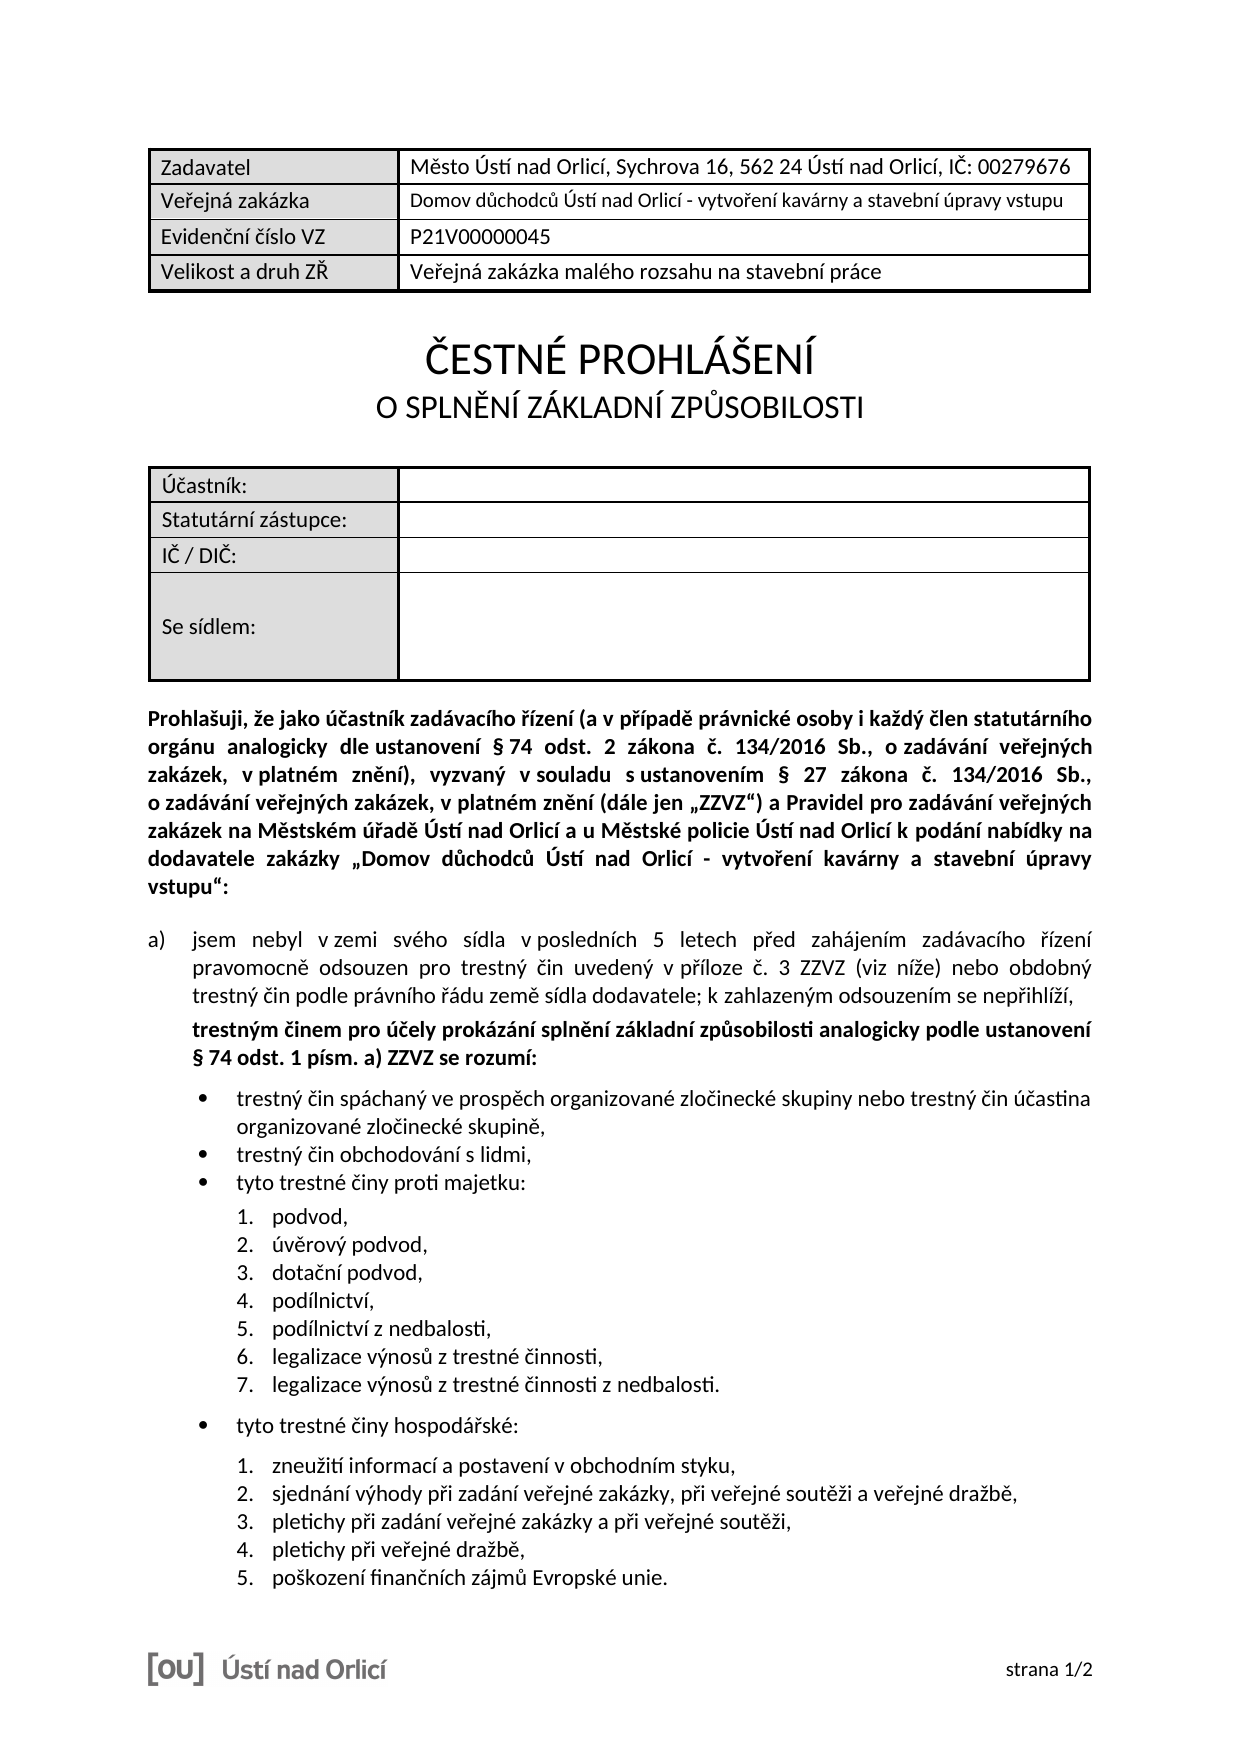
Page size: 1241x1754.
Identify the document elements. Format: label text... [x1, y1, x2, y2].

text Čestné prohlášení [148, 330, 1092, 386]
list podílnictví z nedbalosti, [236, 1314, 1092, 1342]
table_cell [400, 573, 1088, 679]
table_cell [400, 538, 1088, 572]
text o splnění základní způsobilosti [148, 386, 1092, 427]
list jsem nebyl v zemi svého sídla v posledních 5 letech před zahájením zadávacího řízení pravomocně odsouzen pro trestný čin uvedený v příloze č. 3 ZZVZ (viz níže) nebo obdobný trestný čin podle právního řádu země sídla dodavatele; k zahlazeným odsouzením se nepřihlíží, [148, 925, 1092, 1009]
list legalizace výnosů z trestné činnosti, [236, 1342, 1092, 1370]
table_cell Domov důchodců Ústí nad Orlicí - vytvoření kavárny a stavební úpravy vstupu [400, 185, 1088, 218]
list tyto trestné činy hospodářské: [199, 1411, 1092, 1439]
list trestný čin spáchaný ve prospěch organizované zločinecké skupiny nebo trestný čin účastina organizované zločinecké skupině, [199, 1084, 1092, 1140]
list trestný čin obchodování s lidmi, [199, 1140, 1092, 1168]
table_cell Velikost a druh ZŘ [151, 256, 397, 289]
list úvěrový podvod, [236, 1230, 1092, 1258]
list podvod, [236, 1202, 1092, 1230]
table_header Město Ústí nad Orlicí, Sychrova 16, 562 24 Ústí nad Orlicí, IČ: 00279676 [400, 151, 1088, 183]
table_cell Veřejná zakázka malého rozsahu na stavební práce [400, 256, 1088, 289]
list poškození finančních zájmů Evropské unie. [236, 1563, 1092, 1591]
list dotační podvod, [236, 1258, 1092, 1286]
text Prohlašuji, že jako účastník zadávacího řízení (a v případě právnické osoby i každý člen statutárního orgánu analogicky dle ustanovení § 74 odst. 2 zákona č. 134/2016 Sb., o zadávání veřejných zakázek, v platném znění), vyzvaný v souladu s ustanovením § 27 zákona č. 134/2016 Sb., o zadávání veřejných zakázek, v platném znění (dále jen „ZZVZ“) a Pravidel pro zadávání veřejných zakázek na Městském úřadě Ústí nad Orlicí a u Městské policie Ústí nad Orlicí k podání nabídky na dodavatele zakázky „Domov důchodců Ústí nad Orlicí - vytvoření kavárny a stavební úpravy vstupu“: [148, 704, 1092, 900]
list zneužití informací a postavení v obchodním styku, [236, 1451, 1092, 1479]
table_cell Statutární zástupce: [151, 503, 397, 537]
list tyto trestné činy proti majetku: [199, 1168, 1092, 1196]
list legalizace výnosů z trestné činnosti z nedbalosti. [236, 1370, 1092, 1398]
list podílnictví, [236, 1286, 1092, 1314]
table_cell [400, 503, 1088, 537]
list pletichy při veřejné dražbě, [236, 1535, 1092, 1563]
table_cell IČ / DIČ: [151, 538, 397, 572]
table_header Zadavatel [151, 151, 397, 183]
picture [147, 1651, 389, 1687]
table_cell P21V00000045 [400, 220, 1088, 254]
table_cell Se sídlem: [151, 573, 397, 679]
list sjednání výhody při zadání veřejné zakázky, při veřejné soutěži a veřejné dražbě, [236, 1479, 1092, 1507]
table_cell Veřejná zakázka [151, 185, 397, 218]
table_header Účastník: [151, 469, 397, 501]
table_header [400, 469, 1088, 501]
table_cell Evidenční číslo VZ [151, 220, 397, 254]
text trestným činem pro účely prokázání splnění základní způsobilosti analogicky podle ustanovení § 74 odst. 1 písm. a) ZZVZ se rozumí: [192, 1015, 1092, 1071]
list pletichy při zadání veřejné zakázky a při veřejné soutěži, [236, 1507, 1092, 1535]
